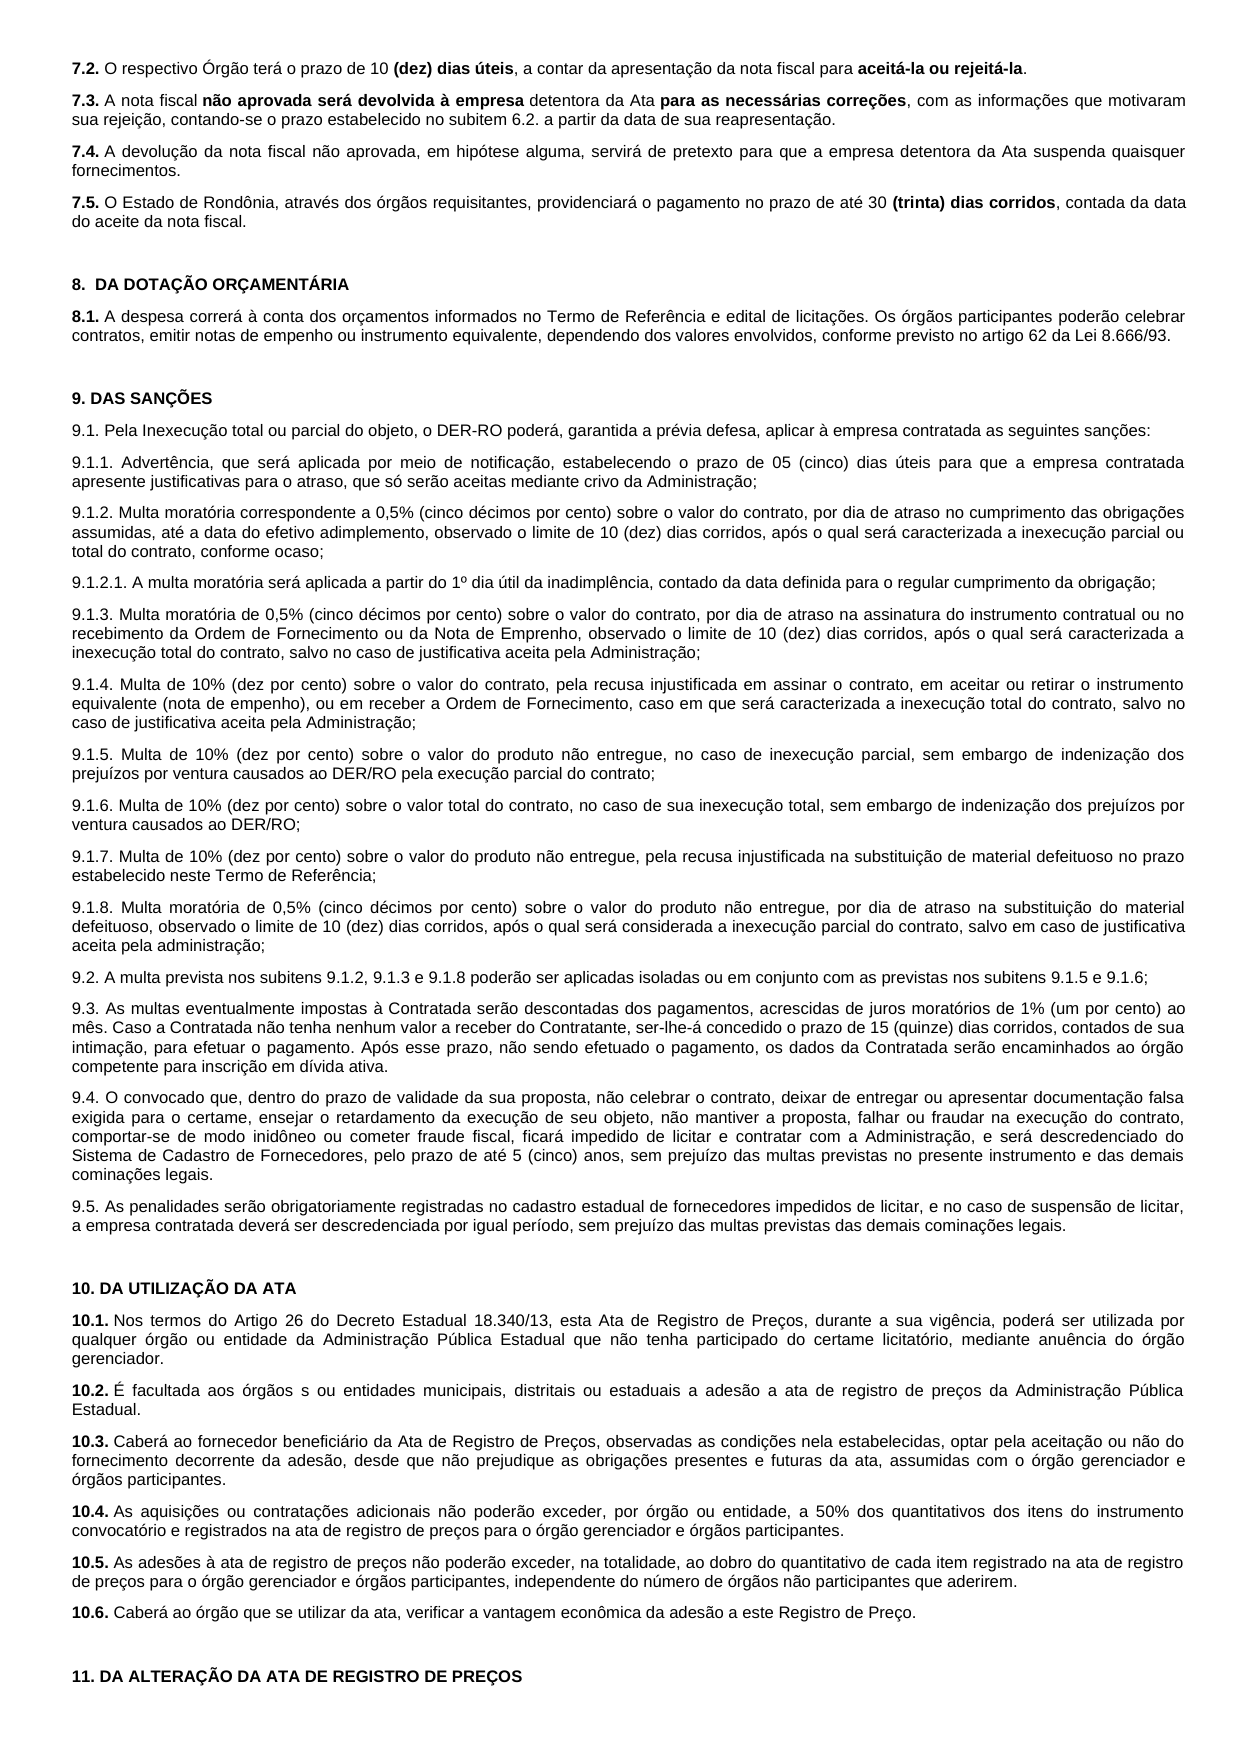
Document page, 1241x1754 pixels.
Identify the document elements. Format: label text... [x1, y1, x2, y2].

text 9.1.2. Multa moratória correspondente a 0,5% (cinco décimos por cento) sobre o valor do contrato, por dia de atraso no cumprimento das obrigações assumidas, até a data do efetivo adimplemento, observado o limite de 10 (dez) dias corridos, após o qual será caracterizada a inexecução parcial ou total do contrato, conforme ocaso; [72, 503, 1186, 561]
text 10.5. As adesões à ata de registro de preços não poderão exceder, na totalidade, ao dobro do quantitativo de cada item registrado na ata de registro de preços para o órgão gerenciador e órgãos participantes, independente do número de órgãos não participantes que aderirem. [72, 1552, 1186, 1591]
text 10. DA UTILIZAÇÃO DA ATA [72, 1279, 1186, 1298]
text 9.2. A multa prevista nos subitens 9.1.2, 9.1.3 e 9.1.8 poderão ser aplicadas isoladas ou em conjunto com as previstas nos subitens 9.1.5 e 9.1.6; [72, 967, 1186, 987]
text 11. DA ALTERAÇÃO DA ATA DE REGISTRO DE PREÇOS [72, 1667, 1186, 1686]
text 9.1.1. Advertência, que será aplicada por meio de notificação, estabelecendo o prazo de 05 (cinco) dias úteis para que a empresa contratada apresente justificativas para o atraso, que só serão aceitas mediante crivo da Administração; [72, 452, 1186, 491]
text 9.1.3. Multa moratória de 0,5% (cinco décimos por cento) sobre o valor do contrato, por dia de atraso na assinatura do instrumento contratual ou no recebimento da Ordem de Fornecimento ou da Nota de Emprenho, observado o limite de 10 (dez) dias corridos, após o qual será caracterizada a inexecução total do contrato, salvo no caso de justificativa aceita pela Administração; [72, 605, 1186, 662]
text 7.4. A devolução da nota fiscal não aprovada, em hipótese alguma, servirá de pretexto para que a empresa detentora da Ata suspenda quaisquer fornecimentos. [72, 142, 1186, 180]
text 9.4. O convocado que, dentro do prazo de validade da sua proposta, não celebrar o contrato, deixar de entregar ou apresentar documentação falsa exigida para o certame, ensejar o retardamento da execução de seu objeto, não mantiver a proposta, falhar ou fraudar na execução do contrato, comportar-se de modo inidôneo ou cometer fraude fiscal, ficará impedido de licitar e contratar com a Administração, e será descredenciado do Sistema de Cadastro de Fornecedores, pelo prazo de até 5 (cinco) anos, sem prejuízo das multas previstas no presente instrumento e das demais cominações legais. [72, 1088, 1186, 1184]
text 9.3. As multas eventualmente impostas à Contratada serão descontadas dos pagamentos, acrescidas de juros moratórios de 1% (um por cento) ao mês. Caso a Contratada não tenha nenhum valor a receber do Contratante, ser-lhe-á concedido o prazo de 15 (quinze) dias corridos, contados de sua intimação, para efetuar o pagamento. Após esse prazo, não sendo efetuado o pagamento, os dados da Contratada serão encaminhados ao órgão competente para inscrição em dívida ativa. [72, 999, 1186, 1076]
text 7.5. O Estado de Rondônia, através dos órgãos requisitantes, providenciará o pagamento no prazo de até 30 (trinta) dias corridos, contada da data do aceite da nota fiscal. [72, 192, 1186, 231]
text 9.1. Pela Inexecução total ou parcial do objeto, o DER-RO poderá, garantida a prévia defesa, aplicar à empresa contratada as seguintes sanções: [72, 421, 1186, 440]
text 8. DA DOTAÇÃO ORÇAMENTÁRIA [72, 275, 1186, 294]
text 9.1.7. Multa de 10% (dez por cento) sobre o valor do produto não entregue, pela recusa injustificada na substituição de material defeituoso no prazo estabelecido neste Termo de Referência; [72, 847, 1186, 885]
text 8.1. A despesa correrá à conta dos orçamentos informados no Termo de Referência e edital de licitações. Os órgãos participantes poderão celebrar contratos, emitir notas de empenho ou instrumento equivalente, dependendo dos valores envolvidos, conforme previsto no artigo 62 da Lei 8.666/93. [72, 307, 1186, 345]
text 10.6. Caberá ao órgão que se utilizar da ata, verificar a vantagem econômica da adesão a este Registro de Preço. [72, 1603, 1186, 1622]
text 9.1.8. Multa moratória de 0,5% (cinco décimos por cento) sobre o valor do produto não entregue, por dia de atraso na substituição do material defeituoso, observado o limite de 10 (dez) dias corridos, após o qual será considerada a inexecução parcial do contrato, salvo em caso de justificativa aceita pela administração; [72, 897, 1186, 955]
text 7.2. O respectivo Órgão terá o prazo de 10 (dez) dias úteis, a contar da apresentação da nota fiscal para aceitá-la ou rejeitá-la. [72, 59, 1186, 78]
text 9. DAS SANÇÕES [72, 389, 1186, 408]
text 10.3. Caberá ao fornecedor beneficiário da Ata de Registro de Preços, observadas as condições nela estabelecidas, optar pela aceitação ou não do fornecimento decorrente da adesão, desde que não prejudique as obrigações presentes e futuras da ata, assumidas com o órgão gerenciador e órgãos participantes. [72, 1432, 1186, 1489]
text 10.2. É facultada aos órgãos s ou entidades municipais, distritais ou estaduais a adesão a ata de registro de preços da Administração Pública Estadual. [72, 1381, 1186, 1419]
text 9.1.2.1. A multa moratória será aplicada a partir do 1º dia útil da inadimplência, contado da data definida para o regular cumprimento da obrigação; [72, 573, 1186, 592]
text 10.4. As aquisições ou contratações adicionais não poderão exceder, por órgão ou entidade, a 50% dos quantitativos dos itens do instrumento convocatório e registrados na ata de registro de preços para o órgão gerenciador e órgãos participantes. [72, 1502, 1186, 1540]
text 9.1.6. Multa de 10% (dez por cento) sobre o valor total do contrato, no caso de sua inexecução total, sem embargo de indenização dos prejuízos por ventura causados ao DER/RO; [72, 796, 1186, 834]
text 10.1. Nos termos do Artigo 26 do Decreto Estadual 18.340/13, esta Ata de Registro de Preços, durante a sua vigência, poderá ser utilizada por qualquer órgão ou entidade da Administração Pública Estadual que não tenha participado do certame licitatório, mediante anuência do órgão gerenciador. [72, 1311, 1186, 1368]
text 9.1.4. Multa de 10% (dez por cento) sobre o valor do contrato, pela recusa injustificada em assinar o contrato, em aceitar ou retirar o instrumento equivalente (nota de empenho), ou em receber a Ordem de Fornecimento, caso em que será caracterizada a inexecução total do contrato, salvo no caso de justificativa aceita pela Administração; [72, 675, 1186, 732]
text 9.1.5. Multa de 10% (dez por cento) sobre o valor do produto não entregue, no caso de inexecução parcial, sem embargo de indenização dos prejuízos por ventura causados ao DER/RO pela execução parcial do contrato; [72, 745, 1186, 783]
text 9.5. As penalidades serão obrigatoriamente registradas no cadastro estadual de fornecedores impedidos de licitar, e no caso de suspensão de licitar, a empresa contratada deverá ser descredenciada por igual período, sem prejuízo das multas previstas das demais cominações legais. [72, 1197, 1186, 1235]
text 7.3. A nota fiscal não aprovada será devolvida à empresa detentora da Ata para as necessárias correções, com as informações que motivaram sua rejeição, contando-se o prazo estabelecido no subitem 6.2. a partir da data de sua reapresentação. [72, 91, 1186, 129]
